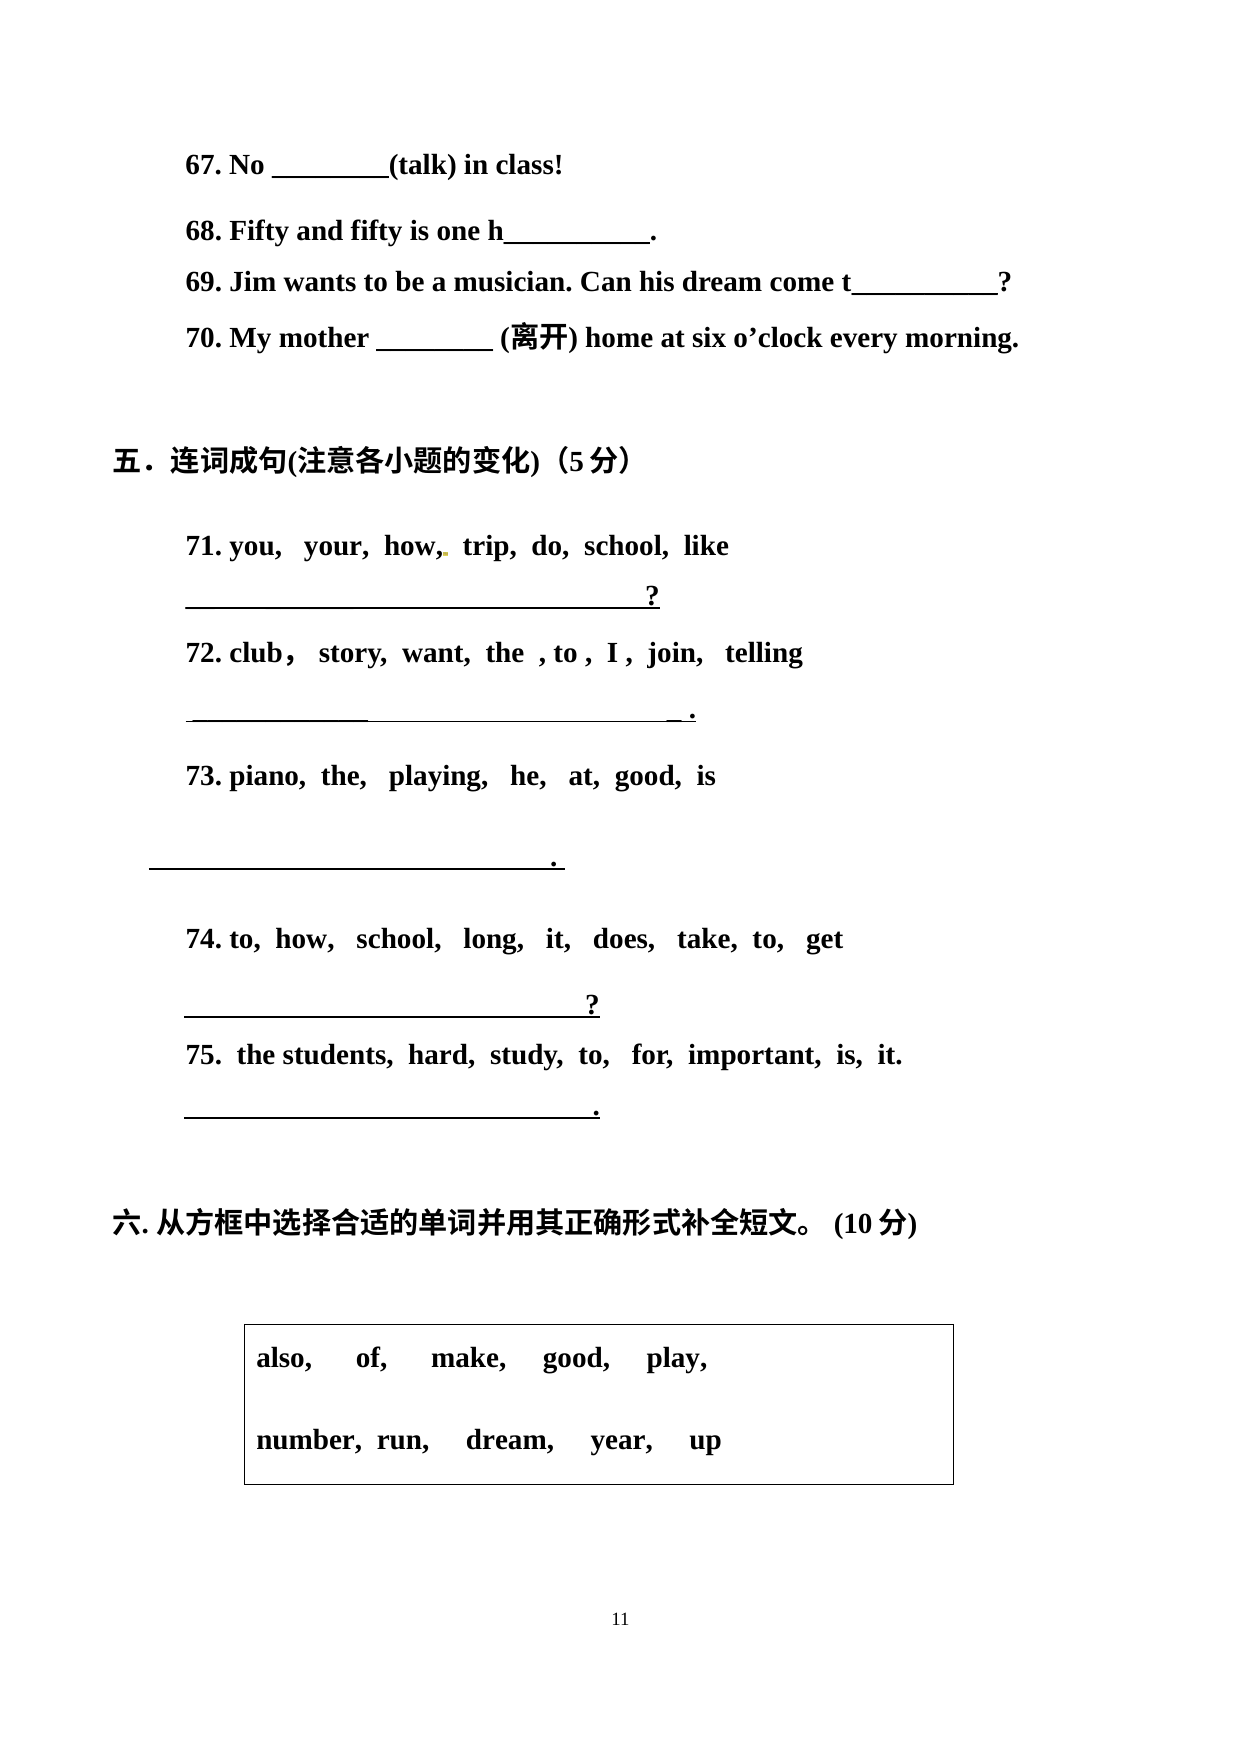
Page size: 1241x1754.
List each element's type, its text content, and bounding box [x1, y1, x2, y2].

table_header also, of, make, good, play, number, run, dream, year, up [245, 1325, 953, 1484]
text 75. the students, hard, study, to, for, important, is, it. [112, 1037, 1128, 1071]
text __ ______ ? [112, 578, 1128, 611]
text . [112, 824, 1128, 889]
text 72. club， story, want, the , to , I , join, telling [112, 628, 1128, 670]
text 69. Jim wants to be a musician. Can his dream come t__________? [112, 264, 1128, 297]
text 68. Fifty and fifty is one h__________. [112, 213, 1128, 247]
text ? [112, 987, 1128, 1021]
text ____________ _ . [112, 692, 1128, 725]
text . [112, 1088, 1128, 1121]
text 67. No ________(talk) in class! [112, 132, 1128, 197]
text 五．连词成句(注意各小题的变化)（5分） [112, 427, 1128, 492]
text 73. piano, the, playing, he, at, good, is [112, 742, 1128, 807]
text 六. 从方框中选择合适的单词并用其正确形式补全短文。 (10分) [112, 1188, 1128, 1253]
text 74. to, how, school, long, it, does, take, to, get [112, 905, 1128, 970]
text 71. you, your, how, trip, do, school, like [112, 513, 1128, 578]
text 70. My mother ________ (离开) home at six o’clock every morning. [112, 314, 1128, 356]
